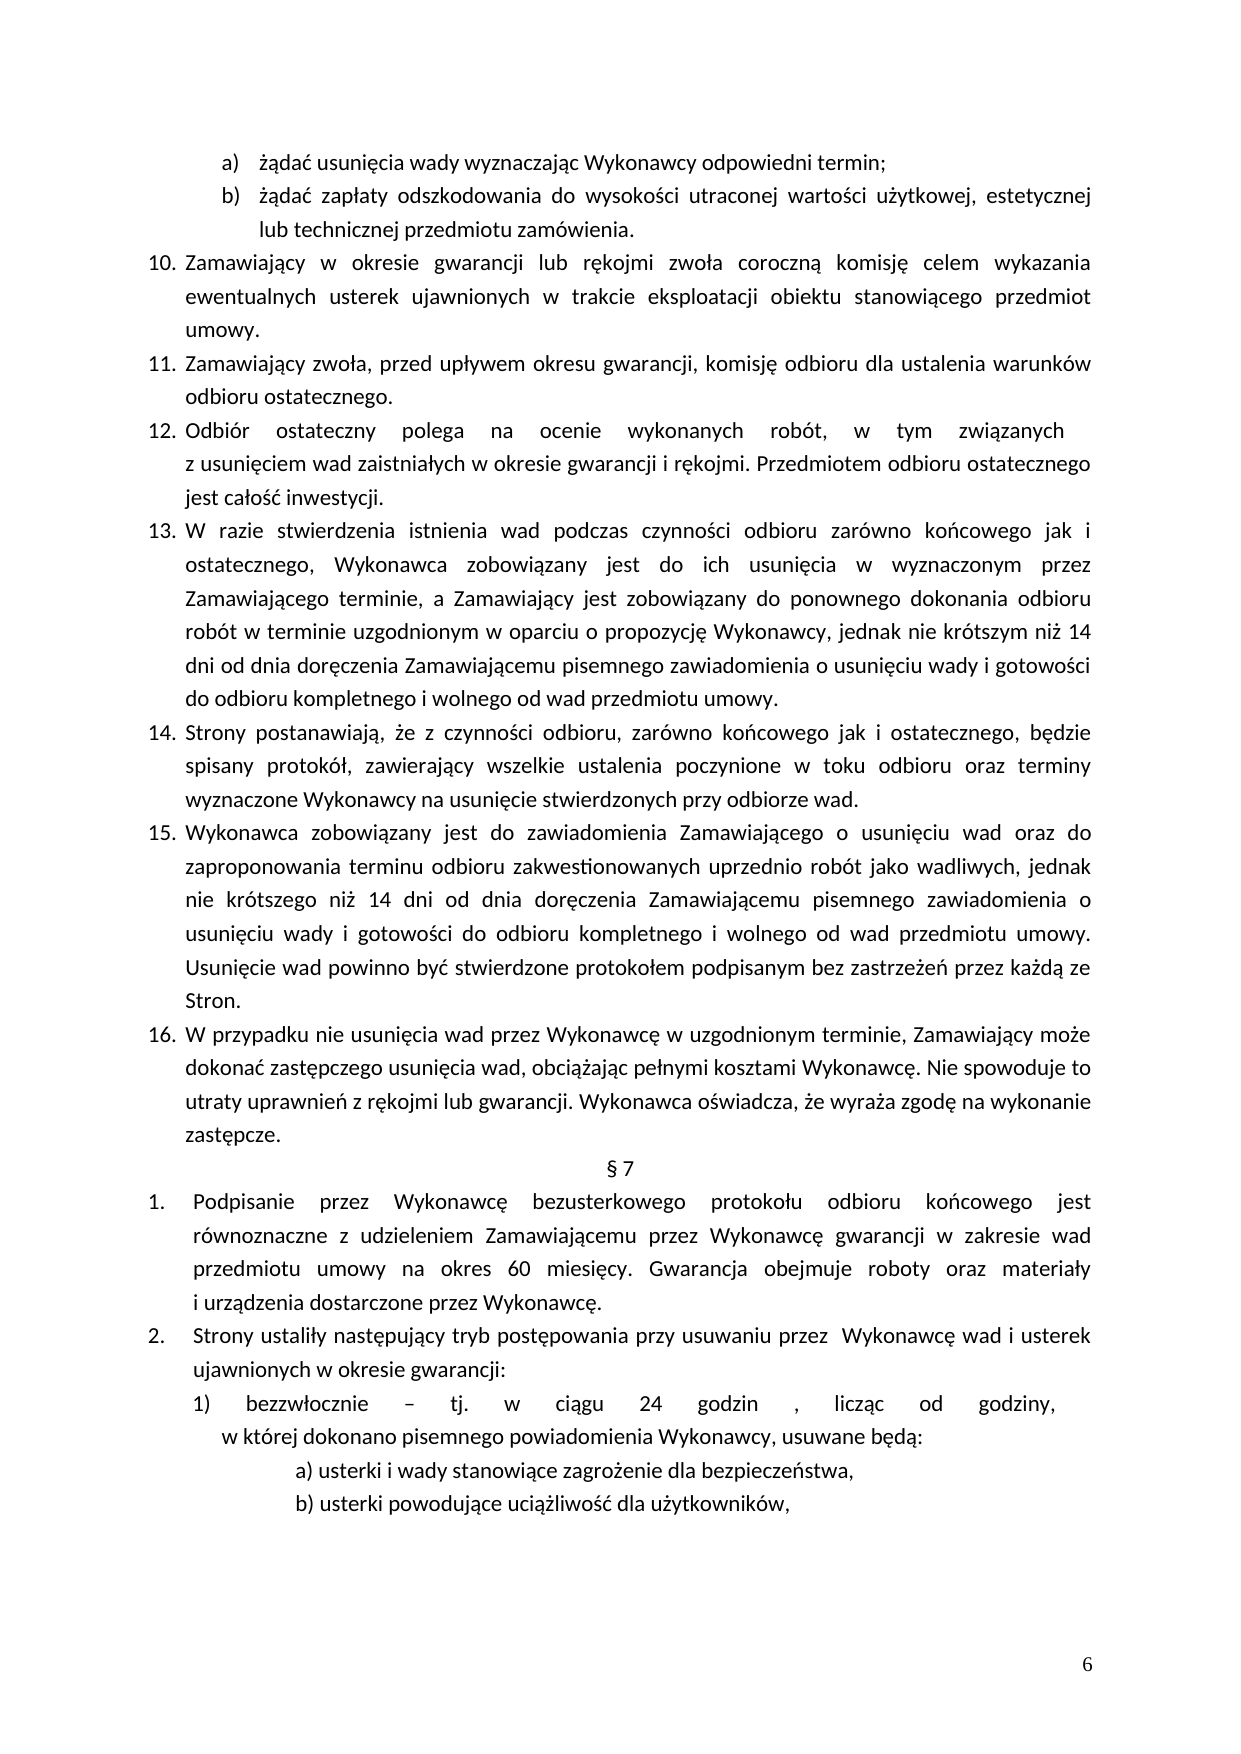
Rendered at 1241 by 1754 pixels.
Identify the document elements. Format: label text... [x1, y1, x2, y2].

list Wykonawca zobowiązany jest do zawiadomienia Zamawiającego o usunięciu wad oraz do zaproponowania terminu odbioru zakwestionowanych uprzednio robót jako wadliwych, jednak nie krótszego niż 14 dni od dnia doręczenia Zamawiającemu pisemnego zawiadomienia o usunięciu wady i gotowości do odbioru kompletnego i wolnego od wad przedmiotu umowy. Usunięcie wad powinno być stwierdzone protokołem podpisanym bez zastrzeżeń przez każdą ze Stron. [148, 818, 1093, 1014]
list W przypadku nie usunięcia wad przez Wykonawcę w uzgodnionym terminie, Zamawiający może dokonać zastępczego usunięcia wad, obciążając pełnymi kosztami Wykonawcę. Nie spowoduje to utraty uprawnień z rękojmi lub gwarancji. Wykonawca oświadcza, że wyraża zgodę na wykonanie zastępcze. [148, 1020, 1093, 1148]
list W razie stwierdzenia istnienia wad podczas czynności odbioru zarówno końcowego jak i ostatecznego, Wykonawca zobowiązany jest do ich usunięcia w wyznaczonym przez Zamawiającego terminie, a Zamawiający jest zobowiązany do ponownego dokonania odbioru robót w terminie uzgodnionym w oparciu o propozycję Wykonawcy, jednak nie krótszym niż 14 dni od dnia doręczenia Zamawiającemu pisemnego zawiadomienia o usunięciu wady i gotowości do odbioru kompletnego i wolnego od wad przedmiotu umowy. [148, 517, 1093, 712]
list Strony postanawiają, że z czynności odbioru, zarówno końcowego jak i ostatecznego, będzie spisany protokół, zawierający wszelkie ustalenia poczynione w toku odbioru oraz terminy wyznaczone Wykonawcy na usunięcie stwierdzonych przy odbiorze wad. [148, 718, 1093, 813]
text a) usterki i wady stanowiące zagrożenie dla bezpieczeństwa, [148, 1456, 1093, 1484]
list Zamawiający zwoła, przed upływem okresu gwarancji, komisję odbioru dla ustalenia warunków odbioru ostatecznego. [148, 349, 1093, 410]
text b) usterki powodujące uciążliwość dla użytkowników, [148, 1489, 1093, 1517]
text 1) bezzwłocznie – tj. w ciągu 24 godzin , licząc od godziny, w której dokonano pisemnego powiadomienia Wykonawcy, usuwane będą: [192, 1389, 1093, 1450]
list żądać zapłaty odszkodowania do wysokości utraconej wartości użytkowej, estetycznej lub technicznej przedmiotu zamówienia. [221, 181, 1093, 243]
list Odbiór ostateczny polega na ocenie wykonanych robót, w tym związanych z usunięciem wad zaistniałych w okresie gwarancji i rękojmi. Przedmiotem odbioru ostatecznego jest całość inwestycji. [148, 416, 1093, 511]
list Podpisanie przez Wykonawcę bezusterkowego protokołu odbioru końcowego jest równoznaczne z udzieleniem Zamawiającemu przez Wykonawcę gwarancji w zakresie wad przedmiotu umowy na okres 60 miesięcy. Gwarancja obejmuje roboty oraz materiały i urządzenia dostarczone przez Wykonawcę. [148, 1187, 1093, 1316]
text § 7 [148, 1154, 1093, 1182]
list Strony ustaliły następujący tryb postępowania przy usuwaniu przez Wykonawcę wad i usterek ujawnionych w okresie gwarancji: [148, 1322, 1093, 1383]
list Zamawiający w okresie gwarancji lub rękojmi zwoła coroczną komisję celem wykazania ewentualnych usterek ujawnionych w trakcie eksploatacji obiektu stanowiącego przedmiot umowy. [148, 248, 1093, 343]
list żądać usunięcia wady wyznaczając Wykonawcy odpowiedni termin; [221, 148, 1093, 176]
